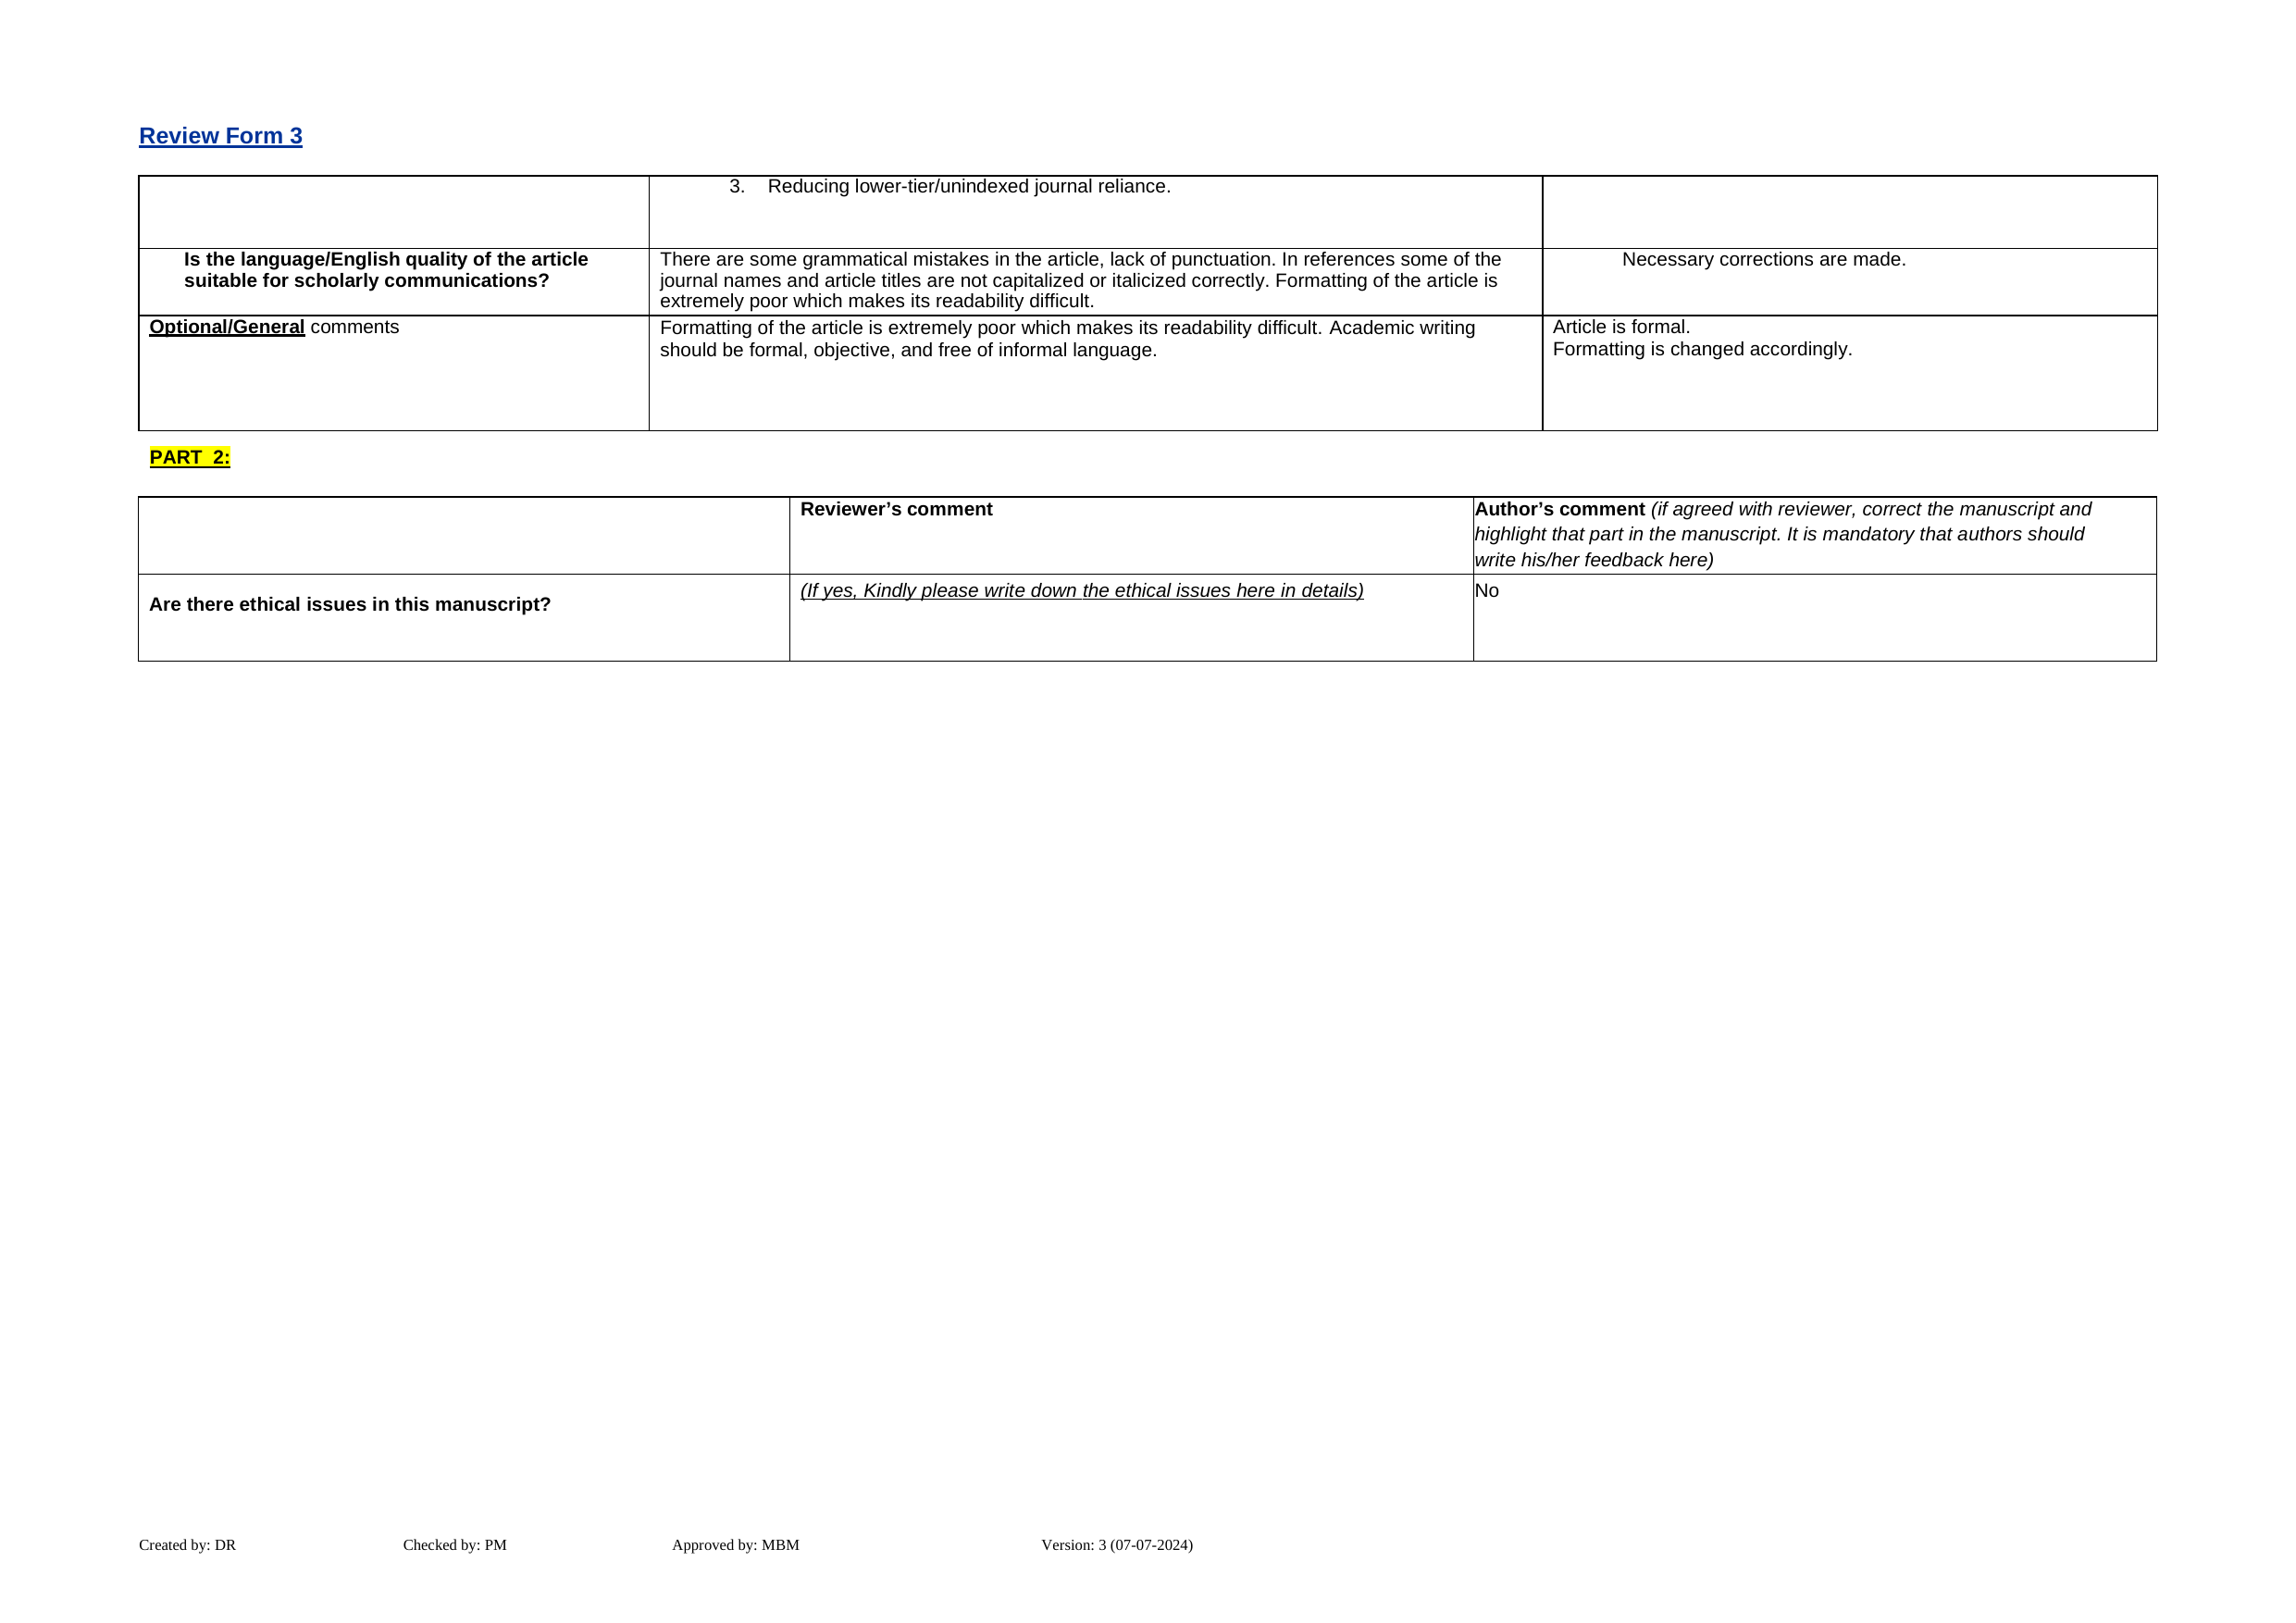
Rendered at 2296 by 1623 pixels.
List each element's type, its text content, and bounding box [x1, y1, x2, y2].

table_header [140, 177, 649, 247]
table_cell No [1474, 575, 2156, 660]
table_header 3. Reducing lower-tier/unindexed journal reliance. [650, 177, 1542, 247]
text PART 2: [150, 446, 2168, 468]
table_header Reviewer’s comment [790, 498, 1473, 574]
table_header [1544, 177, 2157, 247]
table_cell Formatting of the article is extremely poor which makes its readability difficult. Academic writing should be formal, objective, and free of informal language. [650, 316, 1542, 429]
table_cell Optional/General comments [140, 316, 649, 429]
table_cell There are some grammatical mistakes in the article, lack of punctuation. In references some of the journal names and article titles are not capitalized or italicized correctly. Formatting of the article is extremely poor which makes its readability difficult. [650, 249, 1542, 315]
table_cell (If yes, Kindly please write down the ethical issues here in details) [790, 575, 1473, 660]
table_cell Necessary corrections are made. [1544, 249, 2157, 315]
table_header Author’s comment (if agreed with reviewer, correct the manuscript and highlight that part in the manuscript. It is mandatory that authors should write his/her feedback here) [1474, 498, 2156, 574]
table_cell Article is formal. Formatting is changed accordingly. [1544, 316, 2157, 429]
table_header [139, 498, 789, 574]
table_cell Are there ethical issues in this manuscript? [139, 575, 789, 660]
table_cell Is the language/English quality of the article suitable for scholarly communications? [140, 249, 649, 315]
